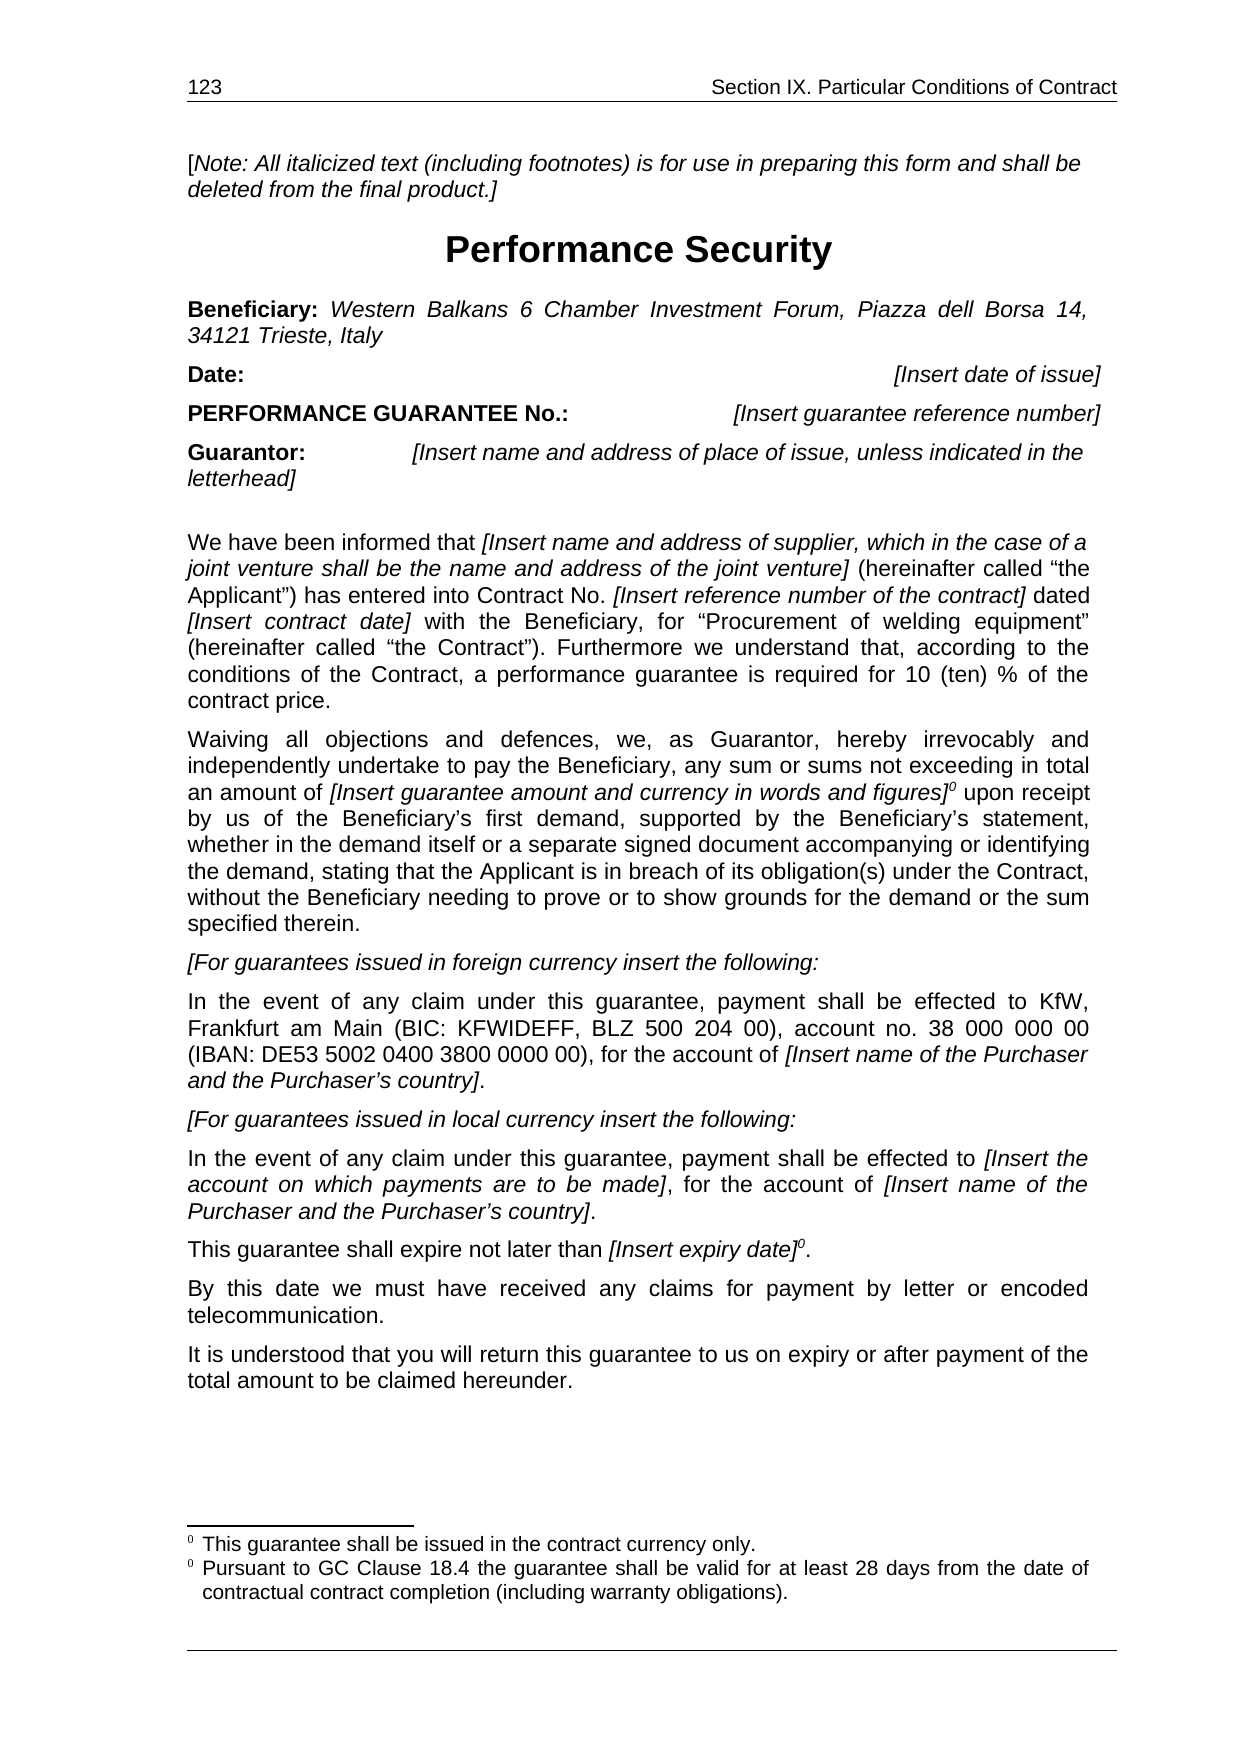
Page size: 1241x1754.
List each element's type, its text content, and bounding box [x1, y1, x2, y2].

text PERFORMANCE GUARANTEE No.: [Insert guarantee reference number] [187, 400, 1090, 426]
text In the event of any claim under this guarantee, payment shall be effected to KfW, Frankfurt am Main (BIC: KFWIDEFF, BLZ 500 204 00), account no. 38 000 000 00 (IBAN: DE53 5002 0400 3800 0000 00), for the account of [Insert name of the Purchaser and the Purchaser’s country]. [187, 988, 1090, 1093]
text In the event of any claim under this guarantee, payment shall be effected to [Insert the account on which payments are to be made], for the account of [Insert name of the Purchaser and the Purchaser’s country]. [187, 1145, 1090, 1224]
text [Note: All italicized text (including footnotes) is for use in preparing this form and shall be deleted from the final product.] [187, 150, 1090, 203]
text [For guarantees issued in local currency insert the following: [187, 1106, 1090, 1132]
text Date: [Insert date of issue] [187, 361, 1090, 387]
text Waiving all objections and defences, we, as Guarantor, hereby irrevocably and independently undertake to pay the Beneficiary, any sum or sums not exceeding in total an amount of [Insert guarantee amount and currency in words and figures] upon receipt by us of the Beneficiary’s first demand, supported by the Beneficiary’s statement, whether in the demand itself or a separate signed document accompanying or identifying the demand, stating that the Applicant is in breach of its obligation(s) under the Contract, without the Beneficiary needing to prove or to show grounds for the demand or the sum specified therein. [187, 726, 1090, 937]
text Beneficiary: Western Balkans 6 Chamber Investment Forum, Piazza dell Borsa 14, 34121 Trieste, Italy [187, 296, 1090, 348]
text This guarantee shall expire not later than [Insert expiry date]. [187, 1236, 1090, 1263]
text Performance Security [187, 228, 1090, 271]
text By this date we must have received any claims for payment by letter or encoded telecommunication. [187, 1275, 1090, 1328]
text It is understood that you will return this guarantee to us on expiry or after payment of the total amount to be claimed hereunder. [187, 1341, 1090, 1393]
text [For guarantees issued in foreign currency insert the following: [187, 949, 1090, 976]
text Guarantor: [Insert name and address of place of issue, unless indicated in the letterhead] [187, 439, 1090, 491]
text We have been informed that [Insert name and address of supplier, which in the case of a joint venture shall be the name and address of the joint venture] (hereinafter called “the Applicant”) has entered into Contract No. [Insert reference number of the contract] dated [Insert contract date] with the Beneficiary, for “Procurement of welding equipment” (hereinafter called “the Contract”). Furthermore we understand that, according to the conditions of the Contract, a performance guarantee is required for 10 (ten) % of the contract price. [187, 529, 1090, 713]
